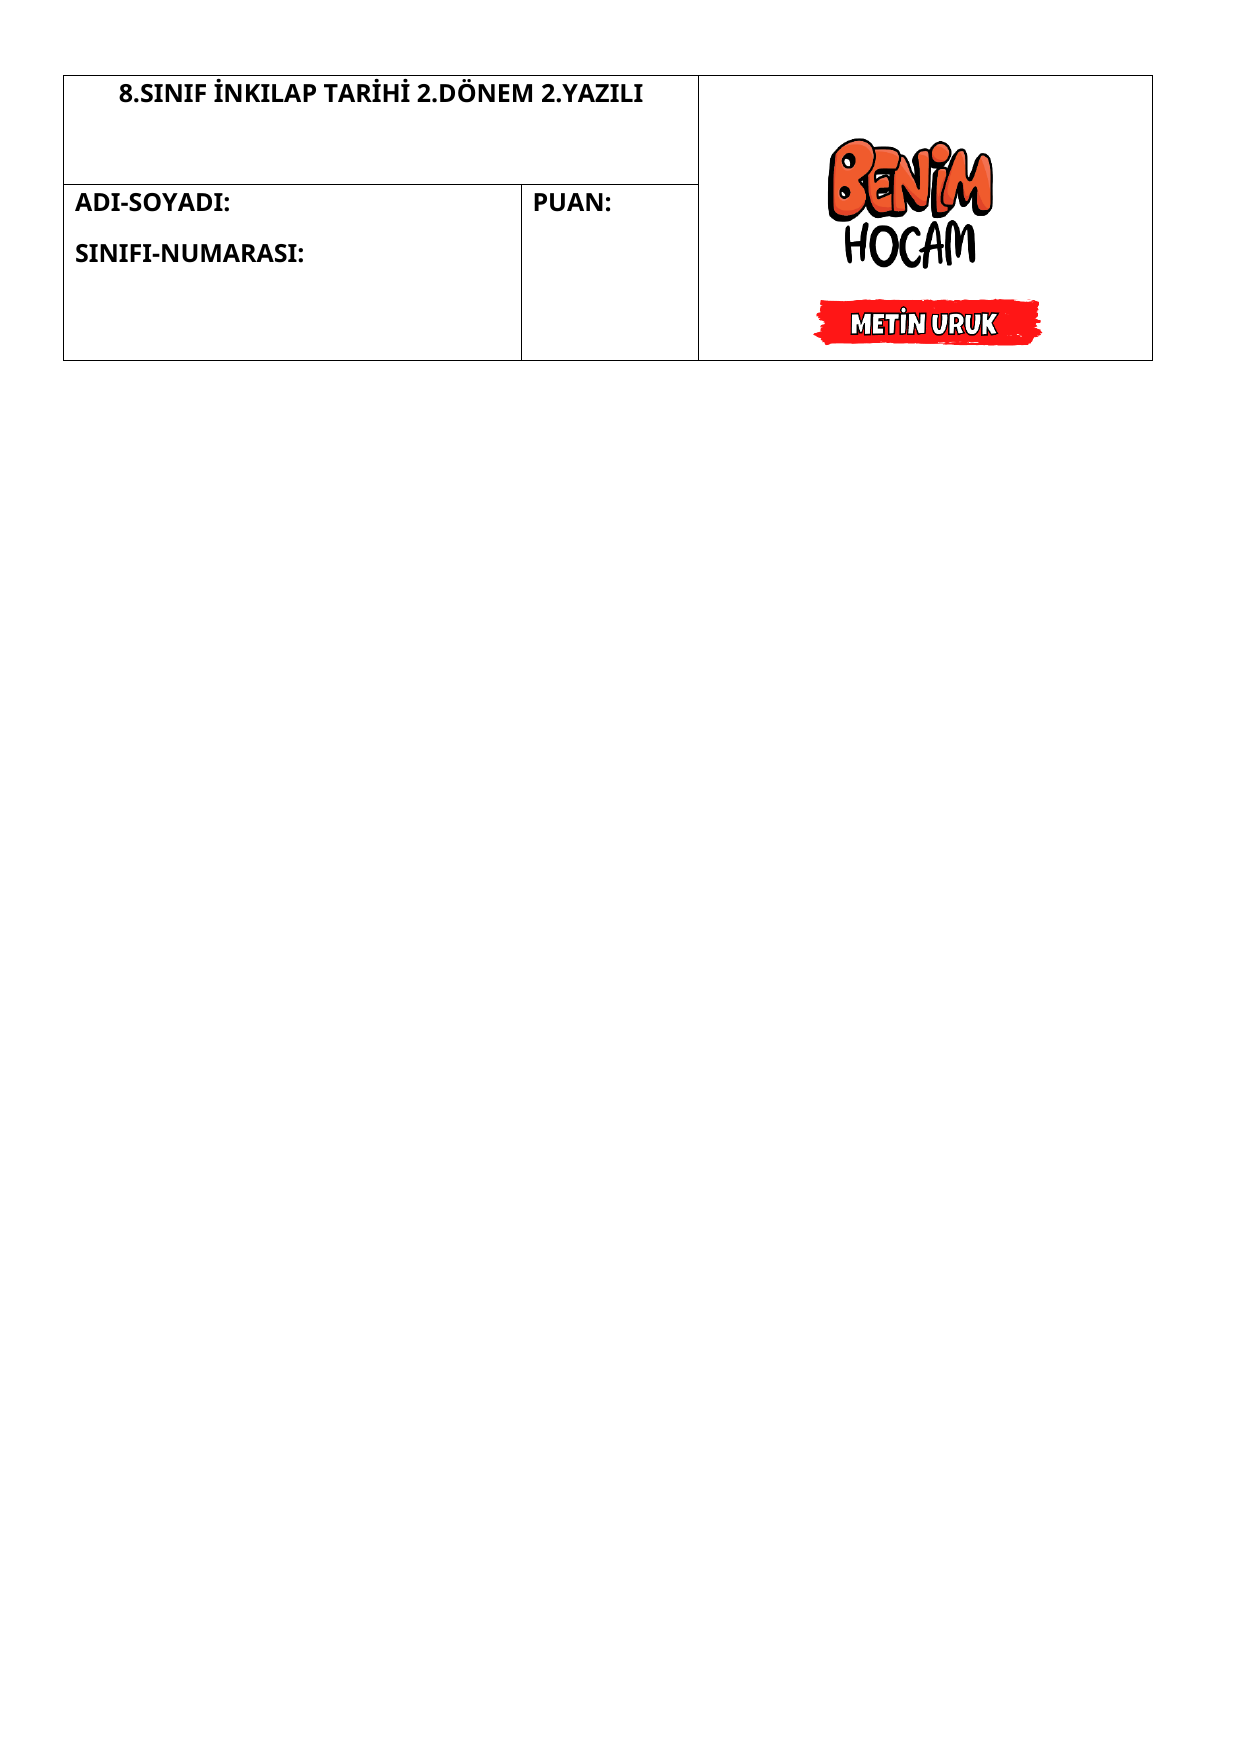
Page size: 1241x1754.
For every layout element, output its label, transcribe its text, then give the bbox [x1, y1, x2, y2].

table_cell ADI-SOYADI: SINIFI-NUMARASI: [64, 185, 521, 360]
picture [713, 76, 1142, 346]
table_header 8.SINIF İNKILAP TARİHİ 2.DÖNEM 2.YAZILI [64, 76, 698, 184]
table_header [699, 76, 1152, 360]
table_cell PUAN: [522, 185, 698, 360]
